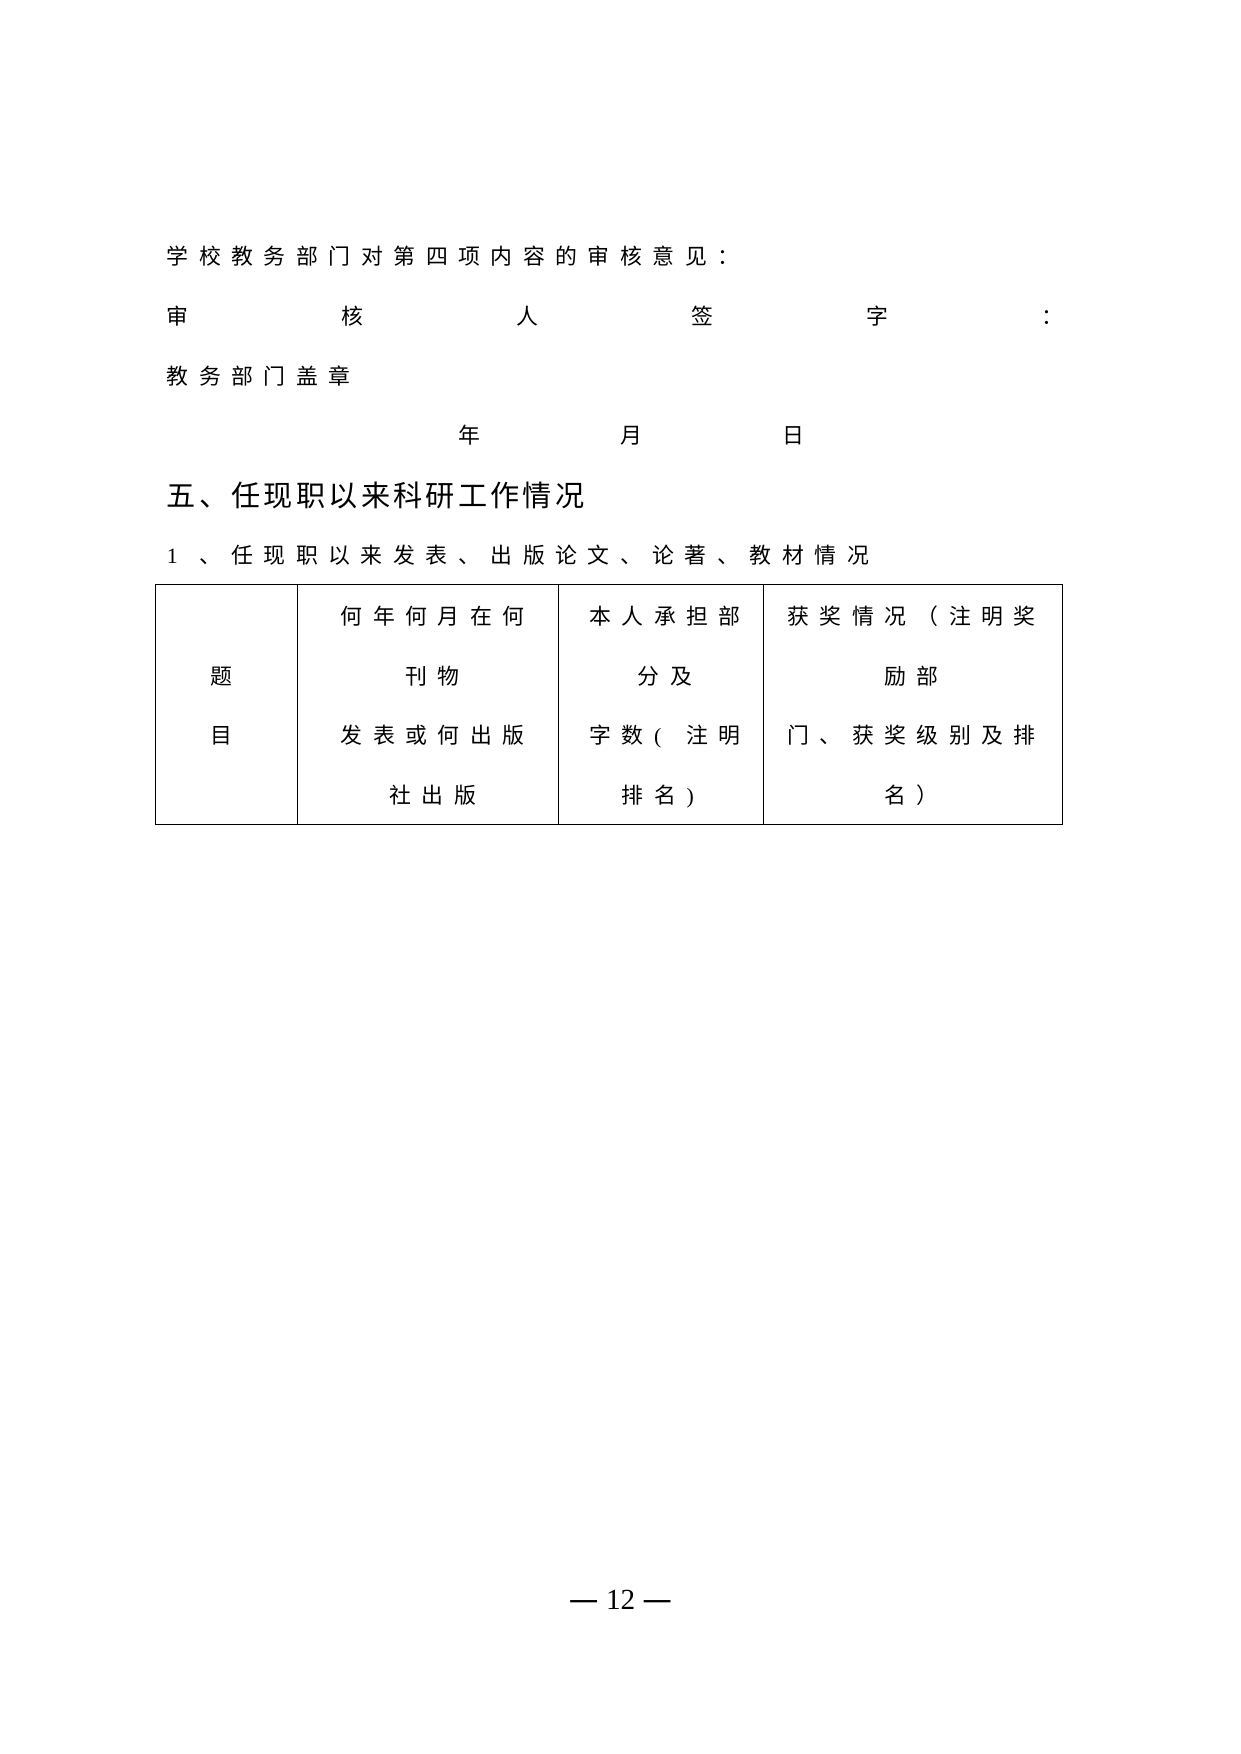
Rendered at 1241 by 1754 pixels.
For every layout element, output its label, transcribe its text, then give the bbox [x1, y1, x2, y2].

table_header 获奖情况（注明奖励部 门、获奖级别及排名） [764, 585, 1062, 824]
text 审核人签字： 教务部门盖章 [167, 285, 1074, 404]
text 1、任现职以来发表、出版论文、论著、教材情况 [167, 524, 1074, 584]
text 学校教务部门对第四项内容的审核意见： [167, 225, 1074, 285]
table_header 本人承担部分及 字数(注明排名) [559, 585, 763, 824]
table_header 何年何月在何刊物 发表或何出版社出版 [298, 585, 558, 824]
text 年 月 日 [167, 404, 1074, 464]
table_header 题 目 [156, 585, 297, 824]
text 五、任现职以来科研工作情况 [167, 464, 1074, 524]
